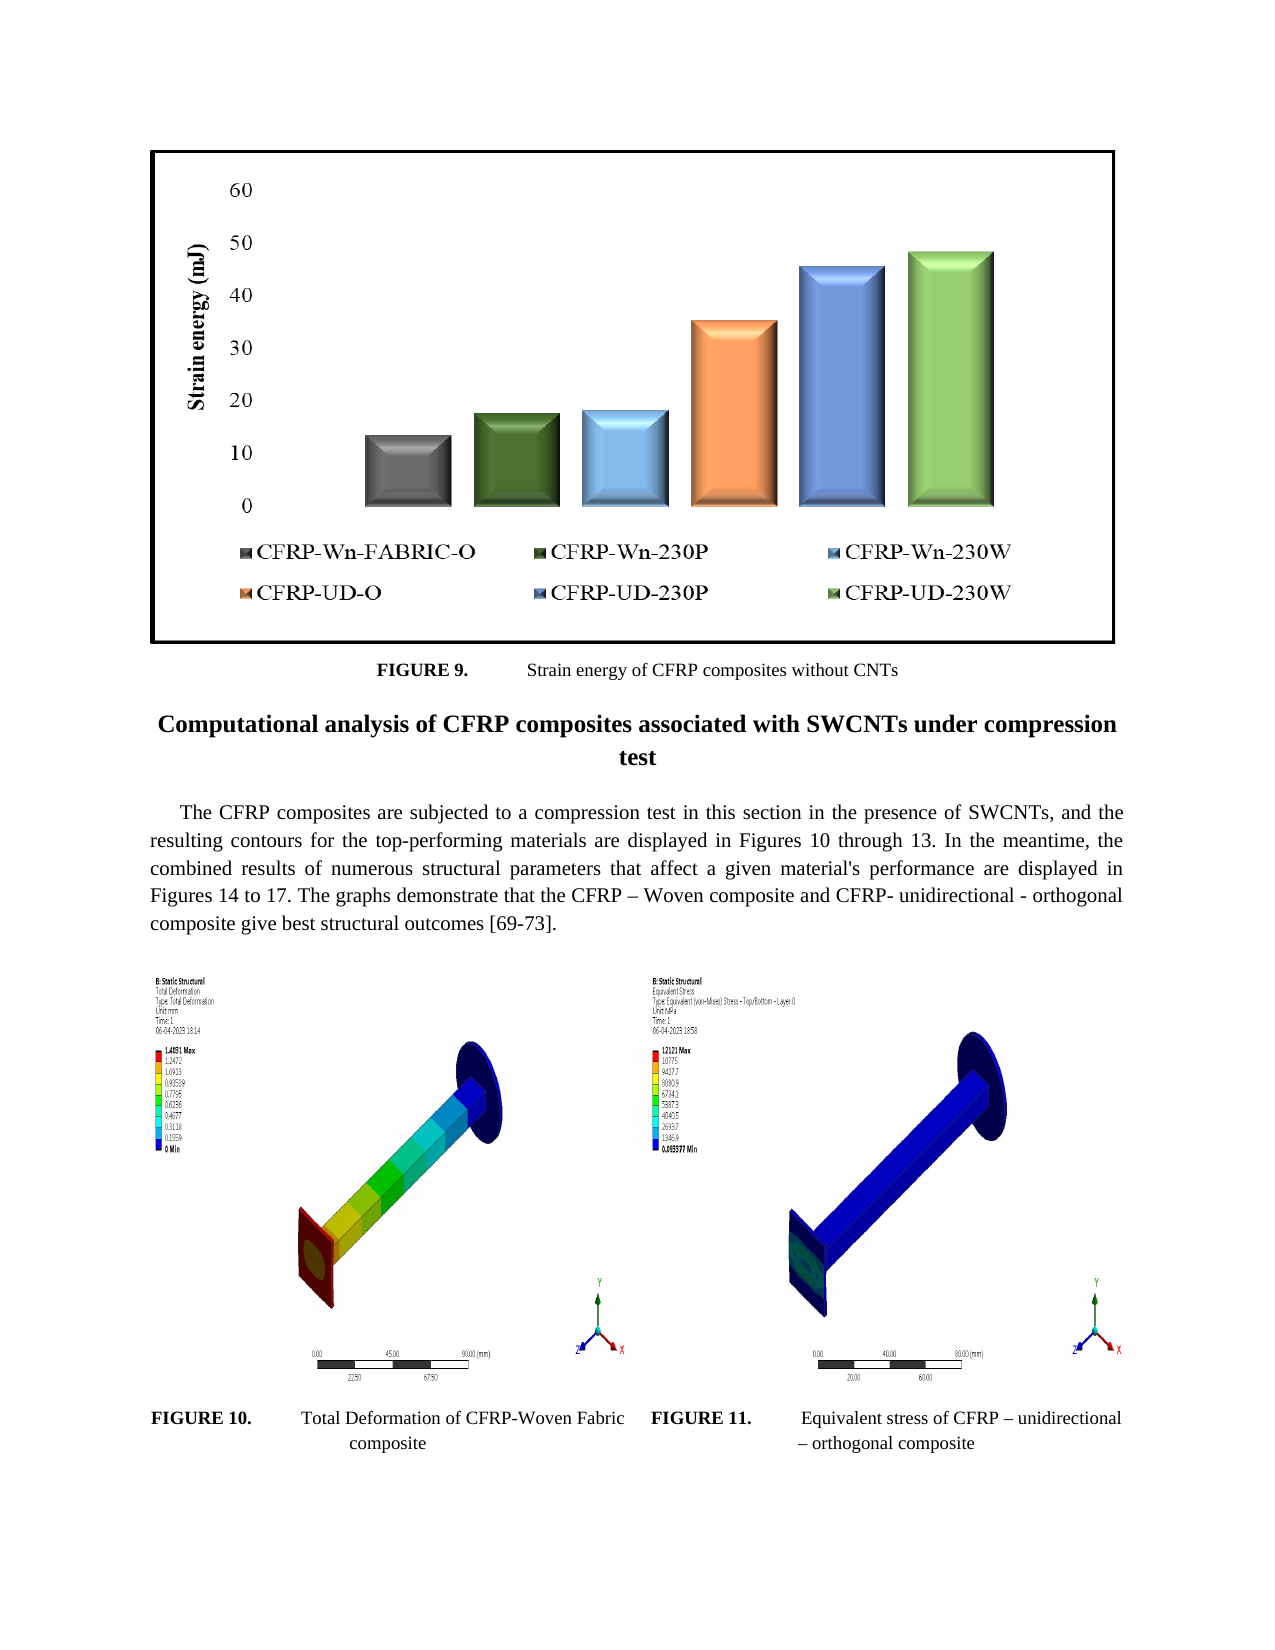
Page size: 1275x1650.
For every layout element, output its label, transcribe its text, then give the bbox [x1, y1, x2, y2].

picture [150, 967, 636, 1392]
table_header [139, 959, 637, 1395]
table_cell Total Deformation of CFRP-Woven Fabric composite [139, 1395, 637, 1478]
table_cell Equivalent stress of CFRP – unidirectional – orthogonal composite [637, 1395, 1136, 1478]
picture [647, 967, 1133, 1392]
list The CFRP composites are subjected to a compression test in this section in the presence of SWCNTs, and the resulting contours for the top-performing materials are displayed in Figures 10 through 13. In the meantime, the combined results of numerous structural parameters that affect a given material's performance are displayed in Figures 14 to 17. The graphs demonstrate that the CFRP – Woven composite and CFRP- unidirectional - orthogonal composite give best structural outcomes [69-73]. [150, 800, 1125, 935]
picture [150, 150, 1116, 644]
subtitle Computational analysis of CFRP composites associated with SWCNTs under compression test [150, 709, 1125, 771]
table_header [637, 959, 1136, 1395]
list Strain energy of CFRP composites without CNTs [150, 659, 1125, 681]
